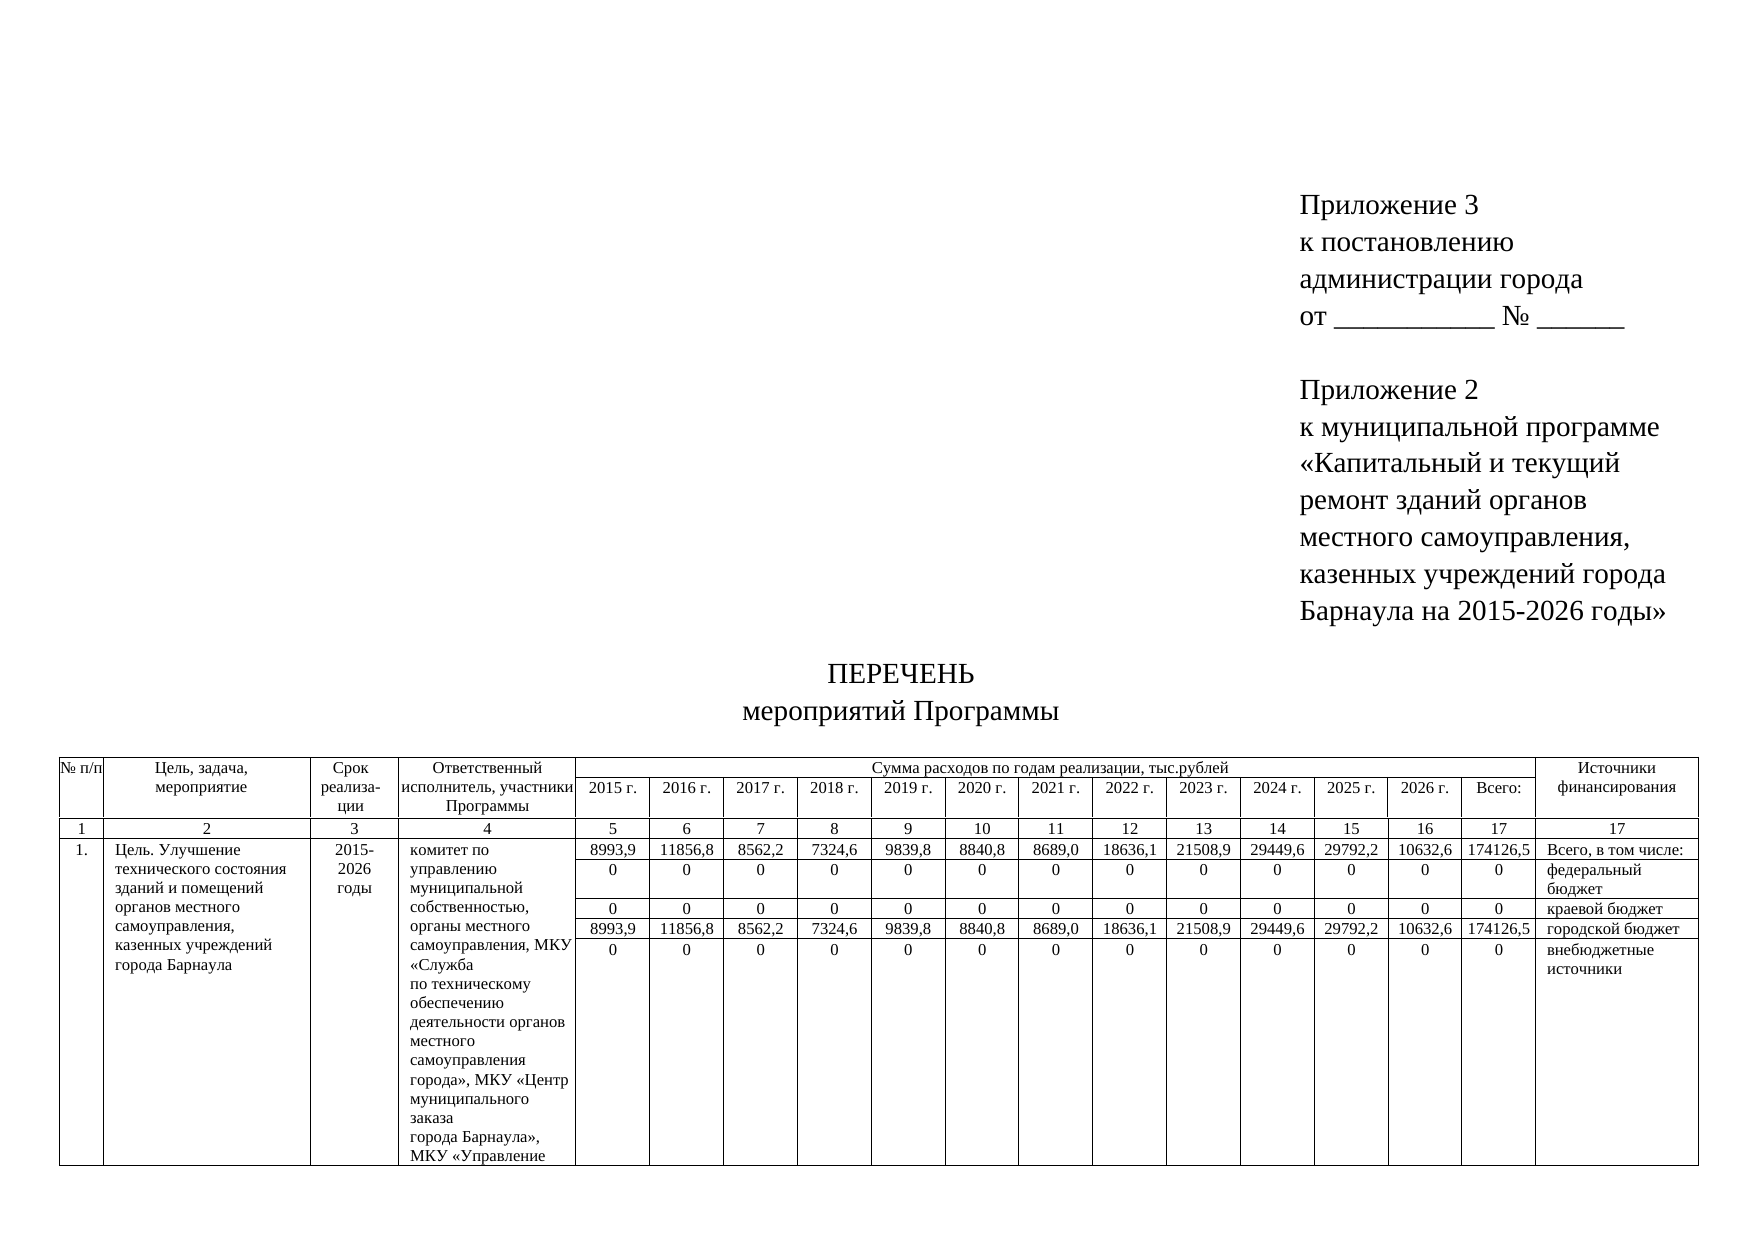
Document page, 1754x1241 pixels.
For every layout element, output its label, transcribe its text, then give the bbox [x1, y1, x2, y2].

table_header 10 [946, 819, 1018, 838]
table_cell 2020 г. [946, 778, 1018, 817]
table_cell 0 [1315, 899, 1388, 918]
table_cell 29449,6 [1241, 919, 1314, 938]
table_header 12 [1093, 819, 1166, 838]
table_cell городской бюджет [1536, 919, 1698, 938]
table_cell 174126,5 [1462, 839, 1535, 858]
table_header 17 [1462, 819, 1535, 838]
table_header 5 [576, 819, 649, 838]
table_cell 0 [724, 899, 797, 918]
table_cell 0 [1019, 939, 1092, 1165]
table_cell Цель. Улучшение технического состояния зданий и помещений органов местного самоуправления, казенных учреждений города Барнаула [104, 839, 310, 1165]
table_cell 0 [1389, 939, 1461, 1165]
text администрации города [1299, 261, 1672, 295]
table_cell комитет по управлению муниципальной собственностью, органы местного самоуправления, МКУ «Служба по техническому обеспечению деятельности органов местного самоуправления города», МКУ «Центр муниципального заказа города Барнаула», МКУ «Управление по делам гражданской обороны и чрезвычайным ситуациям г.Барнаула» [399, 839, 575, 1165]
table_cell 0 [946, 939, 1018, 1165]
table_cell 0 [1462, 860, 1535, 898]
table_cell 10632,6 [1389, 919, 1461, 938]
table_header 2 [104, 819, 310, 838]
table_cell 0 [650, 939, 723, 1165]
table_cell 7324,6 [798, 919, 871, 938]
table_cell 8993,9 [576, 839, 649, 858]
table_cell 7324,6 [798, 839, 871, 858]
table_cell 0 [798, 860, 871, 898]
table_cell 0 [1167, 860, 1240, 898]
table_cell 0 [1093, 899, 1166, 918]
table_cell 2017 г. [724, 778, 797, 817]
table_cell 11856,8 [650, 919, 723, 938]
table_cell 8840,8 [946, 839, 1018, 858]
table_cell 2016 г. [650, 778, 723, 817]
table_cell 2015 г. [576, 778, 649, 817]
table_cell 8689,0 [1019, 919, 1092, 938]
table_cell 0 [946, 899, 1018, 918]
table_header 6 [650, 819, 723, 838]
table_cell 0 [798, 899, 871, 918]
table_cell 2018 г. [798, 778, 871, 817]
table_cell краевой бюджет [1536, 899, 1698, 918]
table_cell 0 [1019, 899, 1092, 918]
table_cell 0 [1167, 939, 1240, 1165]
table_cell 8562,2 [724, 919, 797, 938]
table_header Цель, задача, мероприятие [104, 758, 310, 817]
table_header 4 [399, 819, 575, 838]
table_cell 2021 г. [1019, 778, 1092, 817]
table_cell внебюджетные источники [1536, 939, 1698, 1165]
table_cell Всего, в том числе: [1536, 839, 1698, 858]
text к муниципальной программе [1299, 409, 1672, 442]
table_cell 18636,1 [1093, 839, 1166, 858]
table_header Срок реализа-ции [311, 758, 398, 817]
table_cell 0 [724, 939, 797, 1165]
table_cell 2024 г. [1241, 778, 1314, 817]
table_cell 0 [872, 899, 945, 918]
table_cell 2022 г. [1093, 778, 1166, 817]
table_cell 2026 г. [1388, 778, 1461, 817]
table_header 14 [1241, 819, 1314, 838]
table_header 7 [724, 819, 797, 838]
table_cell 0 [650, 860, 723, 898]
table_cell 0 [1315, 860, 1388, 898]
table_cell 8689,0 [1019, 839, 1092, 858]
table_cell 0 [1462, 899, 1535, 918]
table_header Ответственный исполнитель, участники Программы [399, 758, 575, 817]
table_cell 0 [872, 939, 945, 1165]
table_cell 8840,8 [946, 919, 1018, 938]
table_header 1 [60, 819, 103, 838]
table_header 11 [1019, 819, 1092, 838]
table_cell Всего: [1462, 778, 1535, 817]
table_cell 0 [650, 899, 723, 918]
table_cell 0 [1315, 939, 1388, 1165]
table_cell 2015-2026 годы [311, 839, 398, 1165]
table_header 13 [1167, 819, 1240, 838]
text от ___________ № ______ [1299, 298, 1672, 332]
table_header Источники финансирования [1536, 758, 1698, 817]
table_cell 2025 г. [1315, 778, 1387, 817]
table_cell 11856,8 [650, 839, 723, 858]
table_cell 9839,8 [872, 919, 945, 938]
table_cell 0 [1093, 860, 1166, 898]
table_header 15 [1315, 819, 1388, 838]
text к постановлению [1299, 224, 1672, 258]
table_cell 0 [1389, 860, 1461, 898]
table_cell 0 [576, 860, 649, 898]
text Приложение 3 [1299, 187, 1672, 221]
table_cell 0 [724, 860, 797, 898]
table_cell 0 [1241, 939, 1314, 1165]
table_cell 0 [1389, 899, 1461, 918]
table_cell 29792,2 [1315, 839, 1388, 858]
table_cell 0 [872, 860, 945, 898]
table_cell 21508,9 [1167, 839, 1240, 858]
text Приложение 2 [1299, 372, 1672, 405]
table_cell 29792,2 [1315, 919, 1388, 938]
table_header 8 [798, 819, 871, 838]
text «Капитальный и текущий ремонт зданий органов местного самоуправления, казенных учреждений города Барнаула на 2015-2026 годы» [1299, 446, 1672, 627]
table_header 16 [1389, 819, 1461, 838]
text ПЕРЕЧЕНЬ [118, 656, 1683, 690]
text мероприятий Программы [118, 693, 1683, 727]
table_header № п/п [60, 758, 103, 817]
table_cell 0 [1241, 899, 1314, 918]
table_cell 0 [1093, 939, 1166, 1165]
table_cell 8562,2 [724, 839, 797, 858]
table_cell 9839,8 [872, 839, 945, 858]
table_header Сумма расходов по годам реализации, тыс.рублей [576, 758, 1535, 777]
table_cell 10632,6 [1389, 839, 1461, 858]
table_cell 29449,6 [1241, 839, 1314, 858]
table_header 17 [1536, 819, 1698, 838]
table_cell 0 [1241, 860, 1314, 898]
table_cell 174126,5 [1462, 919, 1535, 938]
table_cell 0 [946, 860, 1018, 898]
table_cell 0 [798, 939, 871, 1165]
table_cell федеральный бюджет [1536, 860, 1698, 898]
table_cell 2023 г. [1167, 778, 1240, 817]
table_header 9 [872, 819, 945, 838]
table_cell 0 [576, 899, 649, 918]
table_cell 0 [576, 939, 649, 1165]
table_cell 0 [1462, 939, 1535, 1165]
table_cell 1. [60, 839, 103, 1165]
table_cell 18636,1 [1093, 919, 1166, 938]
table_cell 2019 г. [872, 778, 945, 817]
table_header 3 [311, 819, 398, 838]
table_cell 21508,9 [1167, 919, 1240, 938]
table_cell 8993,9 [576, 919, 649, 938]
table_cell 0 [1167, 899, 1240, 918]
table_cell 0 [1019, 860, 1092, 898]
